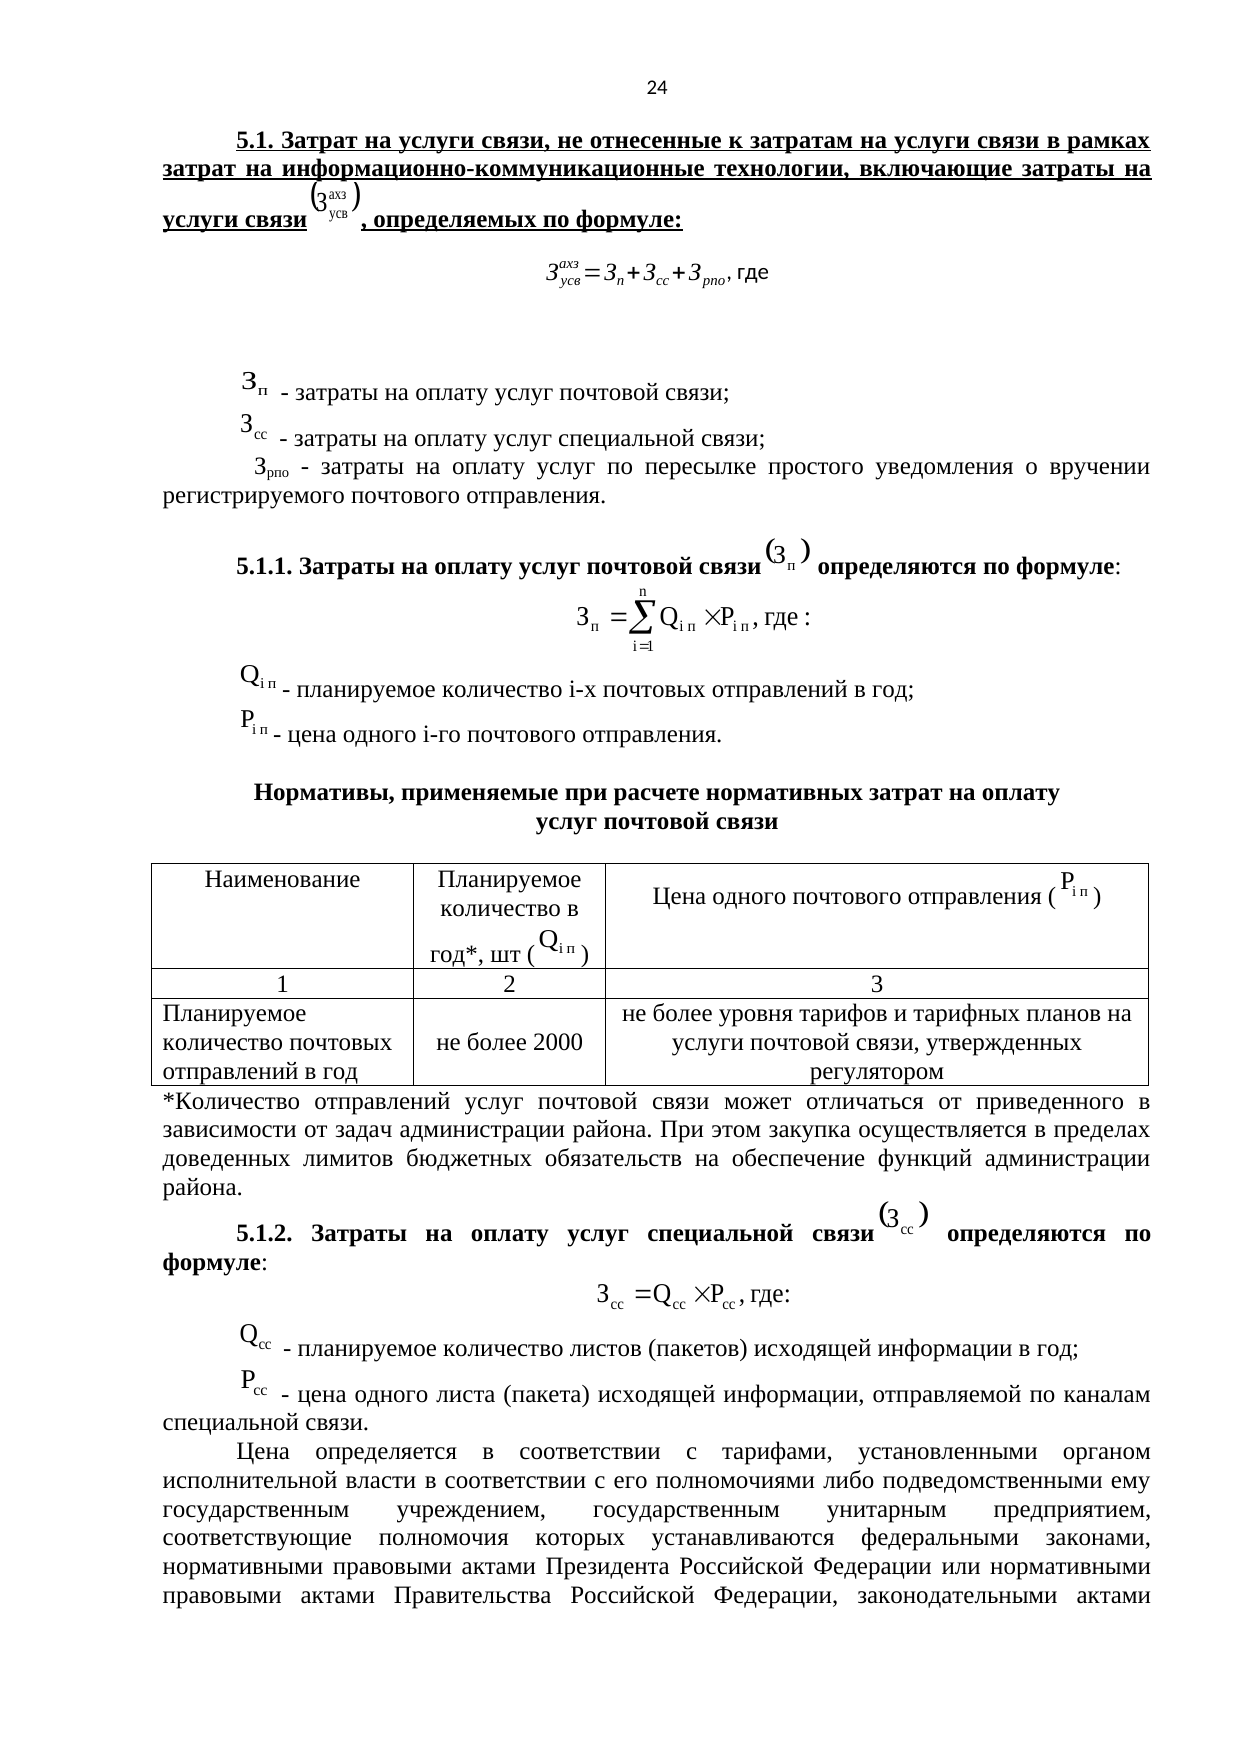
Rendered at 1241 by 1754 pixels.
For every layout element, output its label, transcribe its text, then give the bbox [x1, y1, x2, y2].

text 5.1.2. Затраты на оплату услуг специальной связи определяются по формуле: [162, 1201, 1152, 1275]
text - планируемое количество листов (пакетов) исходящей информации в год; [162, 1316, 1152, 1362]
text 5.1. Затрат на услуги связи, не отнесенные к затратам на услуги связи в рамках затрат на информационно-коммуникационные технологии, включающие затраты на услуги связи, определяемых по формуле: [162, 179, 1152, 233]
text - цена одного листа (пакета) исходящей информации, отправляемой по каналам специальной связи. [162, 1362, 1152, 1436]
text 5.1.1. Затраты на оплату услуг почтовой связи определяются по формуле: [162, 538, 1152, 579]
table_cell Планируемое количество почтовых отправлений в год [152, 999, 413, 1085]
text , где [162, 254, 1152, 289]
text 5.1. Затрат на услуги связи, не отнесенные к затратам на услуги связи в рамках затрат на информационно-коммуникационные технологии, включающие затраты на услуги связи, определяемых по формуле: [162, 125, 1152, 178]
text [162, 1436, 1152, 1609]
text Зрпо - затраты на оплату услуг по пересылке простого уведомления о вручении регистрируемого почтового отправления. [162, 451, 1152, 509]
table_cell 3 [606, 969, 1148, 997]
text - цена одного i-го почтового отправления. [162, 702, 1152, 748]
table_header Планируемое количество в год*, шт () [414, 864, 605, 968]
text - планируемое количество i-х почтовых отправлений в год; [162, 657, 1152, 702]
text - затраты на оплату услуг специальной связи; [162, 406, 1152, 451]
text услуг почтовой связи [162, 806, 1152, 834]
table_header Наименование [152, 864, 413, 968]
text Нормативы, применяемые при расчете нормативных затрат на оплату [162, 777, 1152, 806]
table_header Цена одного почтового отправления () [606, 864, 1148, 968]
table_cell не более 2000 [414, 999, 605, 1085]
text - затраты на оплату услуг почтовой связи; [162, 363, 1152, 406]
table_cell 2 [414, 969, 605, 997]
table_cell не более уровня тарифов и тарифных планов на услуги почтовой связи, утвержденных регулятором [606, 999, 1148, 1085]
table_cell 1 [152, 969, 413, 997]
text *Количество отправлений услуг почтовой связи может отличаться от приведенного в зависимости от задач администрации района. При этом закупка осуществляется в пределах доведенных лимитов бюджетных обязательств на обеспечение функций администрации района. [162, 1086, 1152, 1201]
